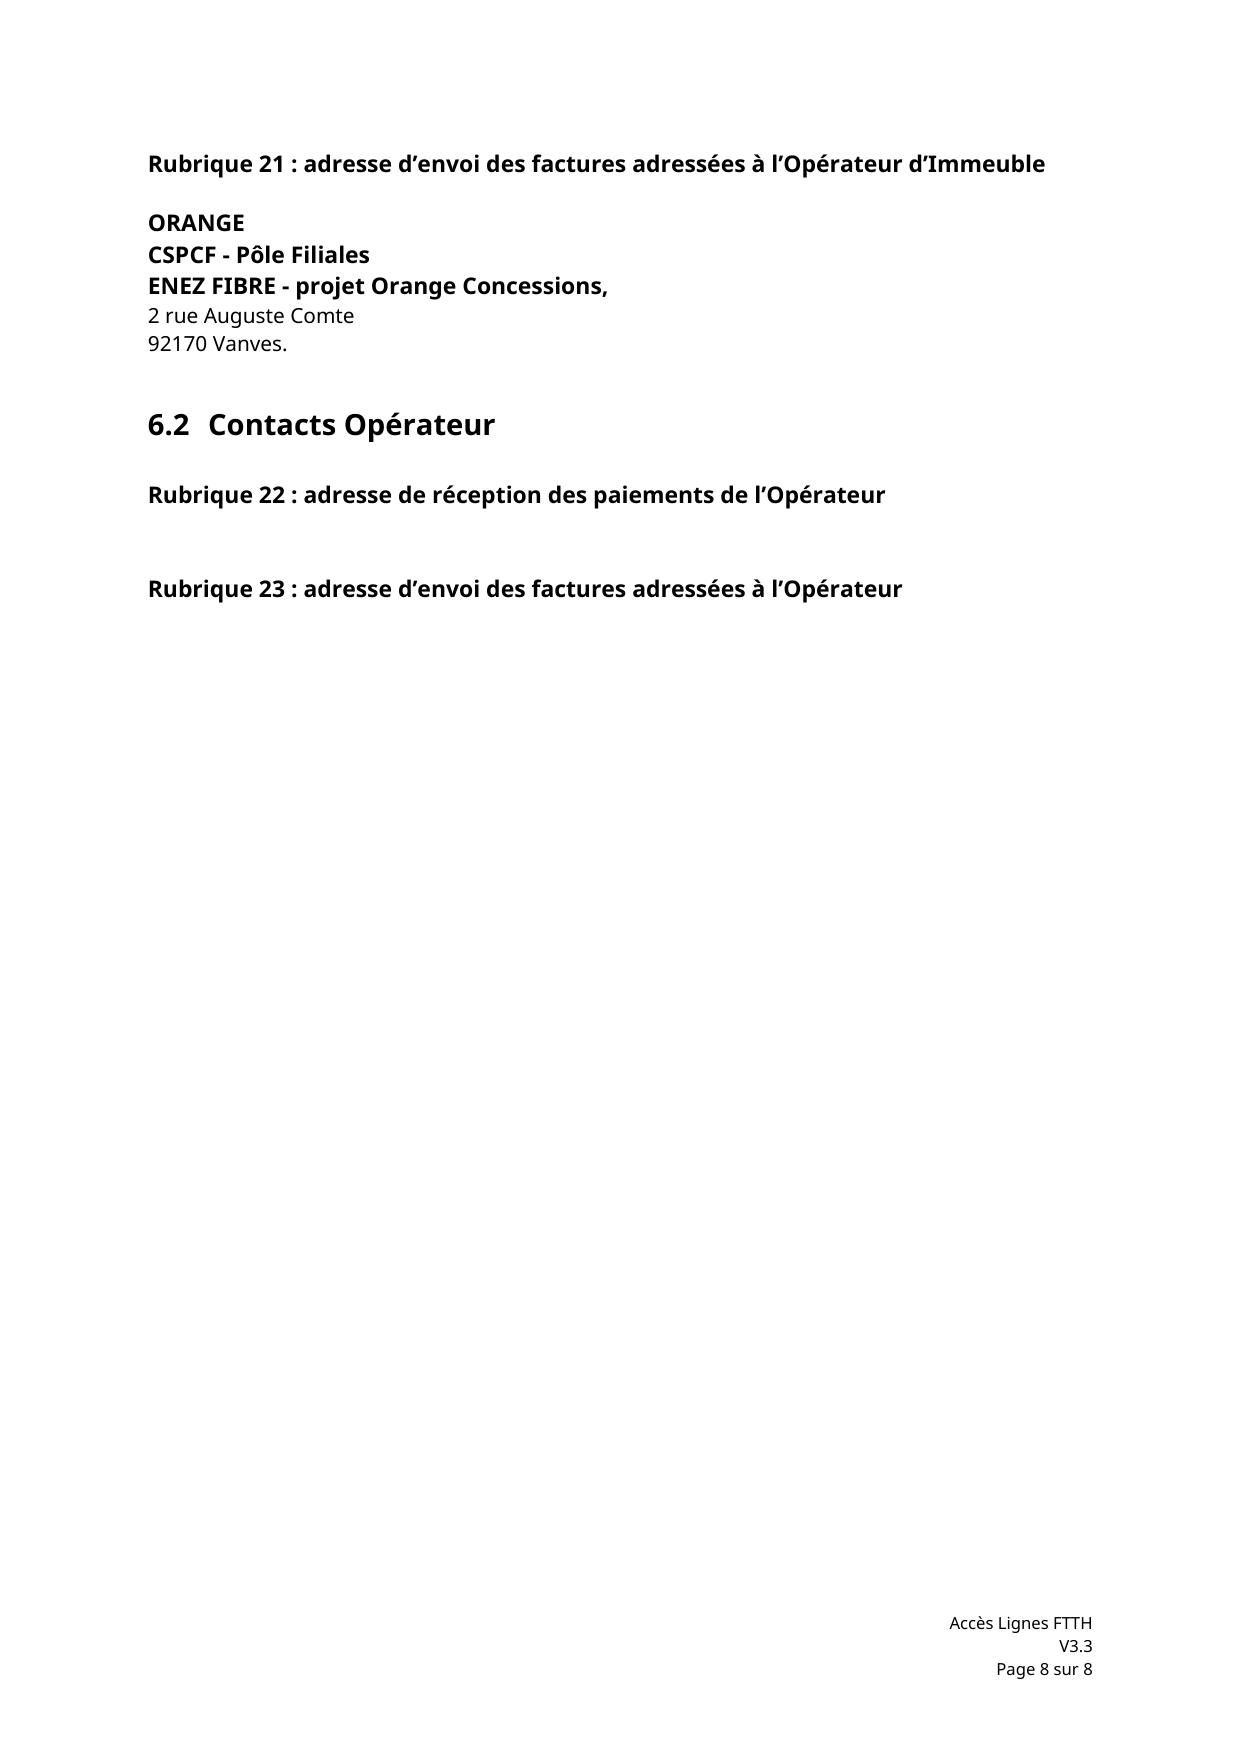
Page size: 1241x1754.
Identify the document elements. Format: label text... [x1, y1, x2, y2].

text 92170 Vanves. [148, 329, 1092, 358]
text CSPCF - Pôle Filiales [148, 239, 1092, 270]
text ENEZ FIBRE - projet Orange Concessions, [148, 270, 1092, 301]
text Rubrique 22 : adresse de réception des paiements de l’Opérateur [148, 479, 1092, 510]
text ORANGE [148, 207, 1092, 239]
text 2 rue Auguste Comte [148, 301, 1092, 329]
text Rubrique 21 : adresse d’envoi des factures adressées à l’Opérateur d’Immeuble [148, 148, 1092, 179]
text Rubrique 23 : adresse d’envoi des factures adressées à l’Opérateur [148, 573, 1092, 604]
text Contacts Opérateur [148, 404, 1092, 444]
